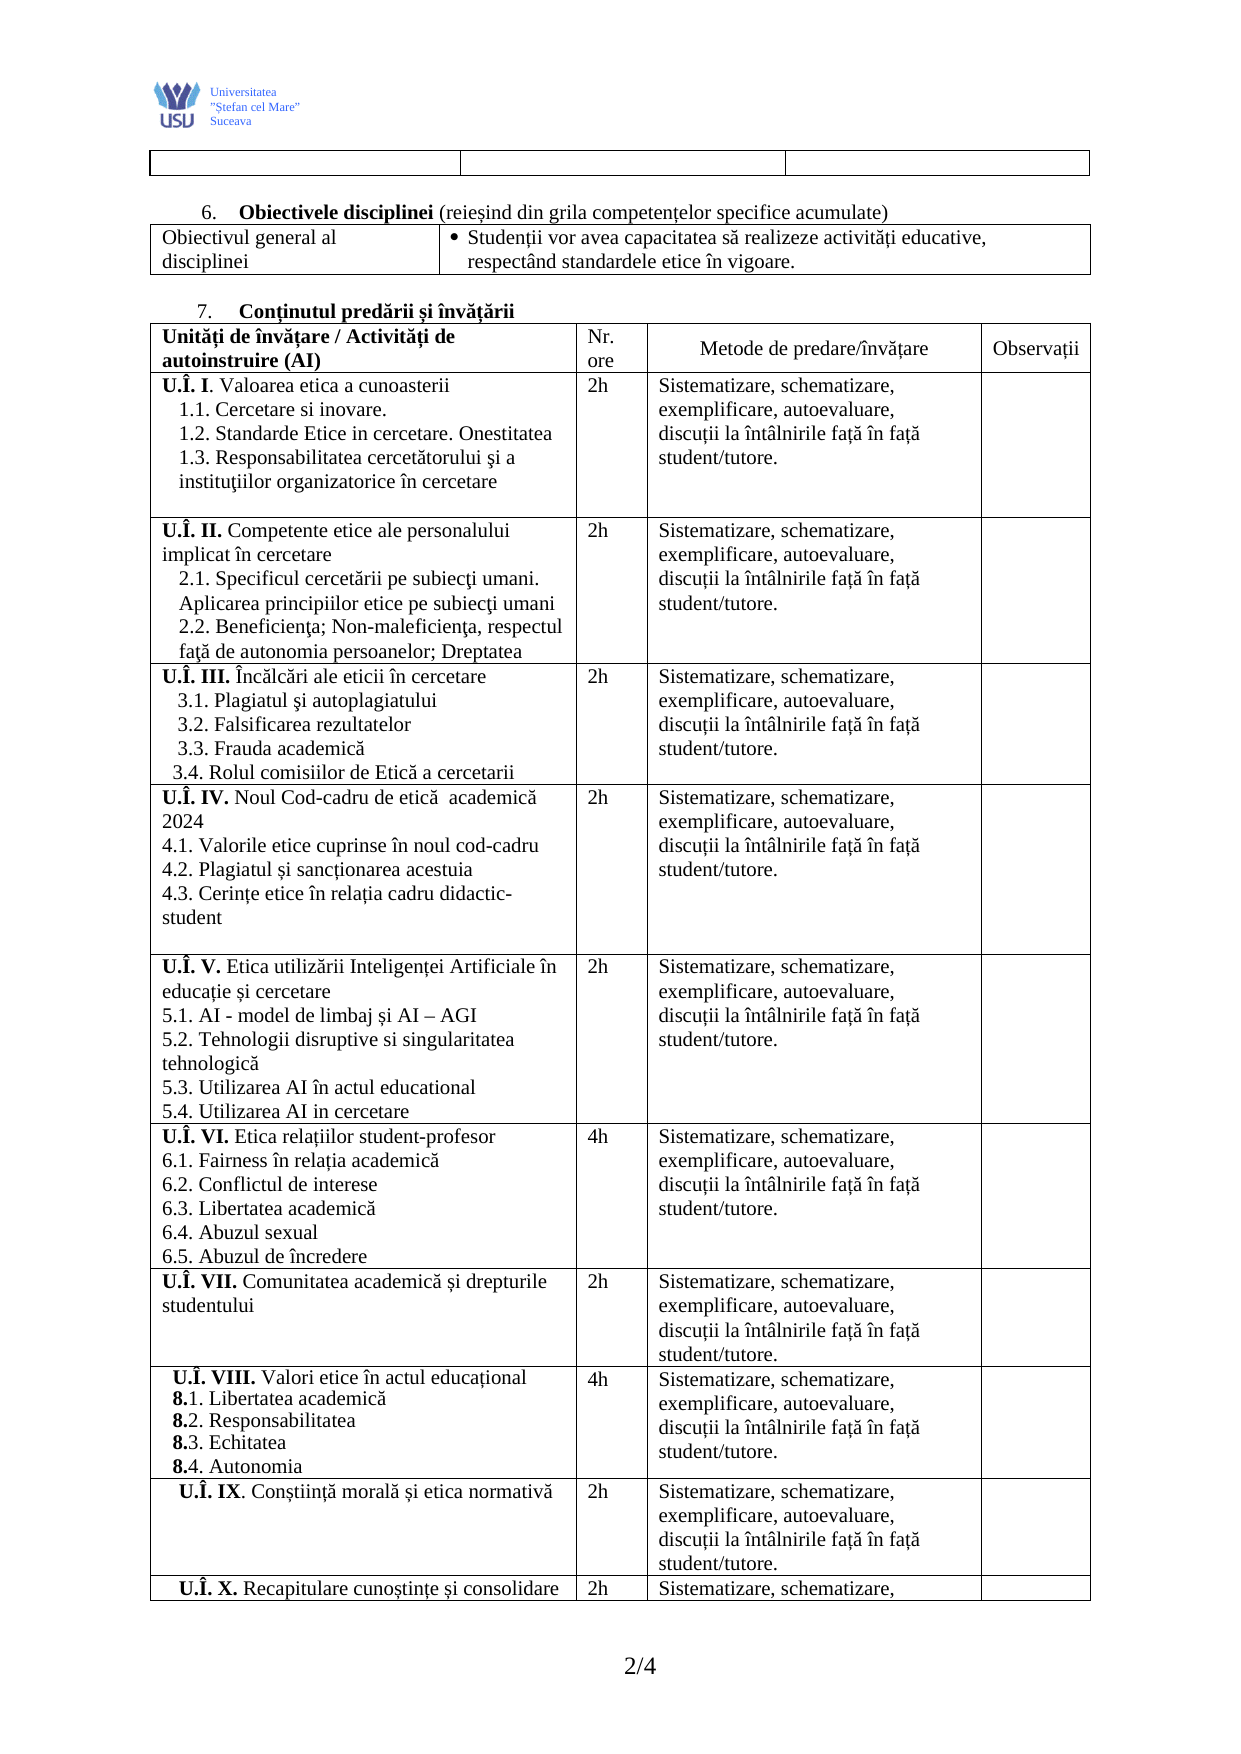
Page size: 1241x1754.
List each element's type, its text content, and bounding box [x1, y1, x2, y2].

table_cell Sistematizare, schematizare, exemplificare, autoevaluare, discuții la întâlnirile față în față student/tutore. [648, 664, 981, 784]
table_cell U.Î. VI. Etica relațiilor student-profesor 6.1. Fairness în relația academică 6.2. Conflictul de interese 6.3. Libertatea academică 6.4. Abuzul sexual 6.5. Abuzul de încredere [151, 1124, 576, 1268]
table_cell Sistematizare, schematizare, exemplificare, autoevaluare, discuții la întâlnirile față în față student/tutore. [648, 518, 981, 663]
table_cell [461, 151, 785, 175]
table_cell [982, 1269, 1090, 1366]
table_cell [982, 1479, 1090, 1575]
table_cell 2h [577, 1576, 647, 1600]
table_cell U.Î. II. Competente etice ale personalului implicat în cercetare 2.1. Specificul cercetării pe subiecţi umani. Aplicarea principiilor etice pe subiecţi umani 2.2. Beneficienţa; Non-maleficienţa, respectul faţă de autonomia persoanelor; Dreptatea [151, 518, 576, 663]
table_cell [648, 1576, 981, 1600]
list Obiectivele disciplinei (reieșind din grila competențelor specifice acumulate) [201, 200, 1090, 224]
table_cell 2h [577, 785, 647, 953]
table_cell [982, 1367, 1090, 1478]
table_cell Sistematizare, schematizare, exemplificare, autoevaluare, discuții la întâlnirile față în față student/tutore. [648, 1269, 981, 1366]
list Conținutul predării și învățării [197, 298, 1090, 323]
table_header Studenții vor avea capacitatea să realizeze activități educative, respectând standardele etice în vigoare. [440, 225, 1090, 273]
table_header Nr. ore [577, 324, 647, 372]
table_cell 2h [577, 955, 647, 1123]
table_cell 4h [577, 1367, 647, 1478]
table_cell 4h [577, 1124, 647, 1268]
table_cell [982, 955, 1090, 1123]
table_cell U.Î. VIII. Valori etice în actul educațional 8.1. Libertatea academică 8.2. Responsabilitatea 8.3. Echitatea 8.4. Autonomia [151, 1367, 576, 1478]
table_cell Sistematizare, schematizare, exemplificare, autoevaluare, discuții la întâlnirile față în față student/tutore. [648, 373, 981, 517]
table_cell [982, 373, 1090, 517]
table_cell Sistematizare, schematizare, exemplificare, autoevaluare, discuții la întâlnirile față în față student/tutore. [648, 1124, 981, 1268]
table_cell [151, 151, 460, 175]
table_cell 2h [577, 1269, 647, 1366]
table_cell 2h [577, 664, 647, 784]
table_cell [151, 1576, 576, 1600]
table_cell [982, 1576, 1090, 1600]
table_cell U.Î. V. Etica utilizării Inteligenței Artificiale în educație și cercetare 5.1. AI - model de limbaj și AI – AGI 5.2. Tehnologii disruptive si singularitatea tehnologică 5.3. Utilizarea AI în actul educational 5.4. Utilizarea AI in cercetare [151, 955, 576, 1123]
table_cell Sistematizare, schematizare, exemplificare, autoevaluare, discuții la întâlnirile față în față student/tutore. [648, 1367, 981, 1478]
table_cell [982, 664, 1090, 784]
table_cell 2h [577, 373, 647, 517]
table_cell [982, 518, 1090, 663]
table_cell 2h [577, 518, 647, 663]
table_cell [982, 1124, 1090, 1268]
table_cell Sistematizare, schematizare, exemplificare, autoevaluare, discuții la întâlnirile față în față student/tutore. [648, 785, 981, 953]
table_cell 2h [577, 1479, 647, 1575]
table_cell U.Î. IV. Noul Cod-cadru de etică academică 2024 4.1. Valorile etice cuprinse în noul cod-cadru 4.2. Plagiatul și sancționarea acestuia 4.3. Cerințe etice în relația cadru didactic-student [151, 785, 576, 953]
table_header Metode de predare/învățare [648, 324, 981, 372]
table_cell Sistematizare, schematizare, exemplificare, autoevaluare, discuții la întâlnirile față în față student/tutore. [648, 955, 981, 1123]
table_cell U.Î. I. Valoarea etica a cunoasterii 1.1. Cercetare si inovare. 1.2. Standarde Etice in cercetare. Onestitatea 1.3. Responsabilitatea cercetătorului şi a instituţiilor organizatorice în cercetare [151, 373, 576, 517]
table_header Obiectivul general al disciplinei [151, 225, 439, 273]
table_cell U.Î. VII. Comunitatea academică și drepturile studentului [151, 1269, 576, 1366]
table_cell [786, 151, 1089, 175]
table_cell Sistematizare, schematizare, exemplificare, autoevaluare, discuții la întâlnirile față în față student/tutore. [648, 1479, 981, 1575]
table_header Observații [982, 324, 1090, 372]
picture [150, 73, 203, 132]
table_header Unități de învățare / Activități de autoinstruire (AI) [151, 324, 576, 372]
table_cell [982, 785, 1090, 953]
table_cell U.Î. IX. Conștiință morală și etica normativă [151, 1479, 576, 1575]
table_cell U.Î. III. Încălcări ale eticii în cercetare 3.1. Plagiatul şi autoplagiatului 3.2. Falsificarea rezultatelor 3.3. Frauda academică 3.4. Rolul comisiilor de Etică a cercetarii [151, 664, 576, 784]
